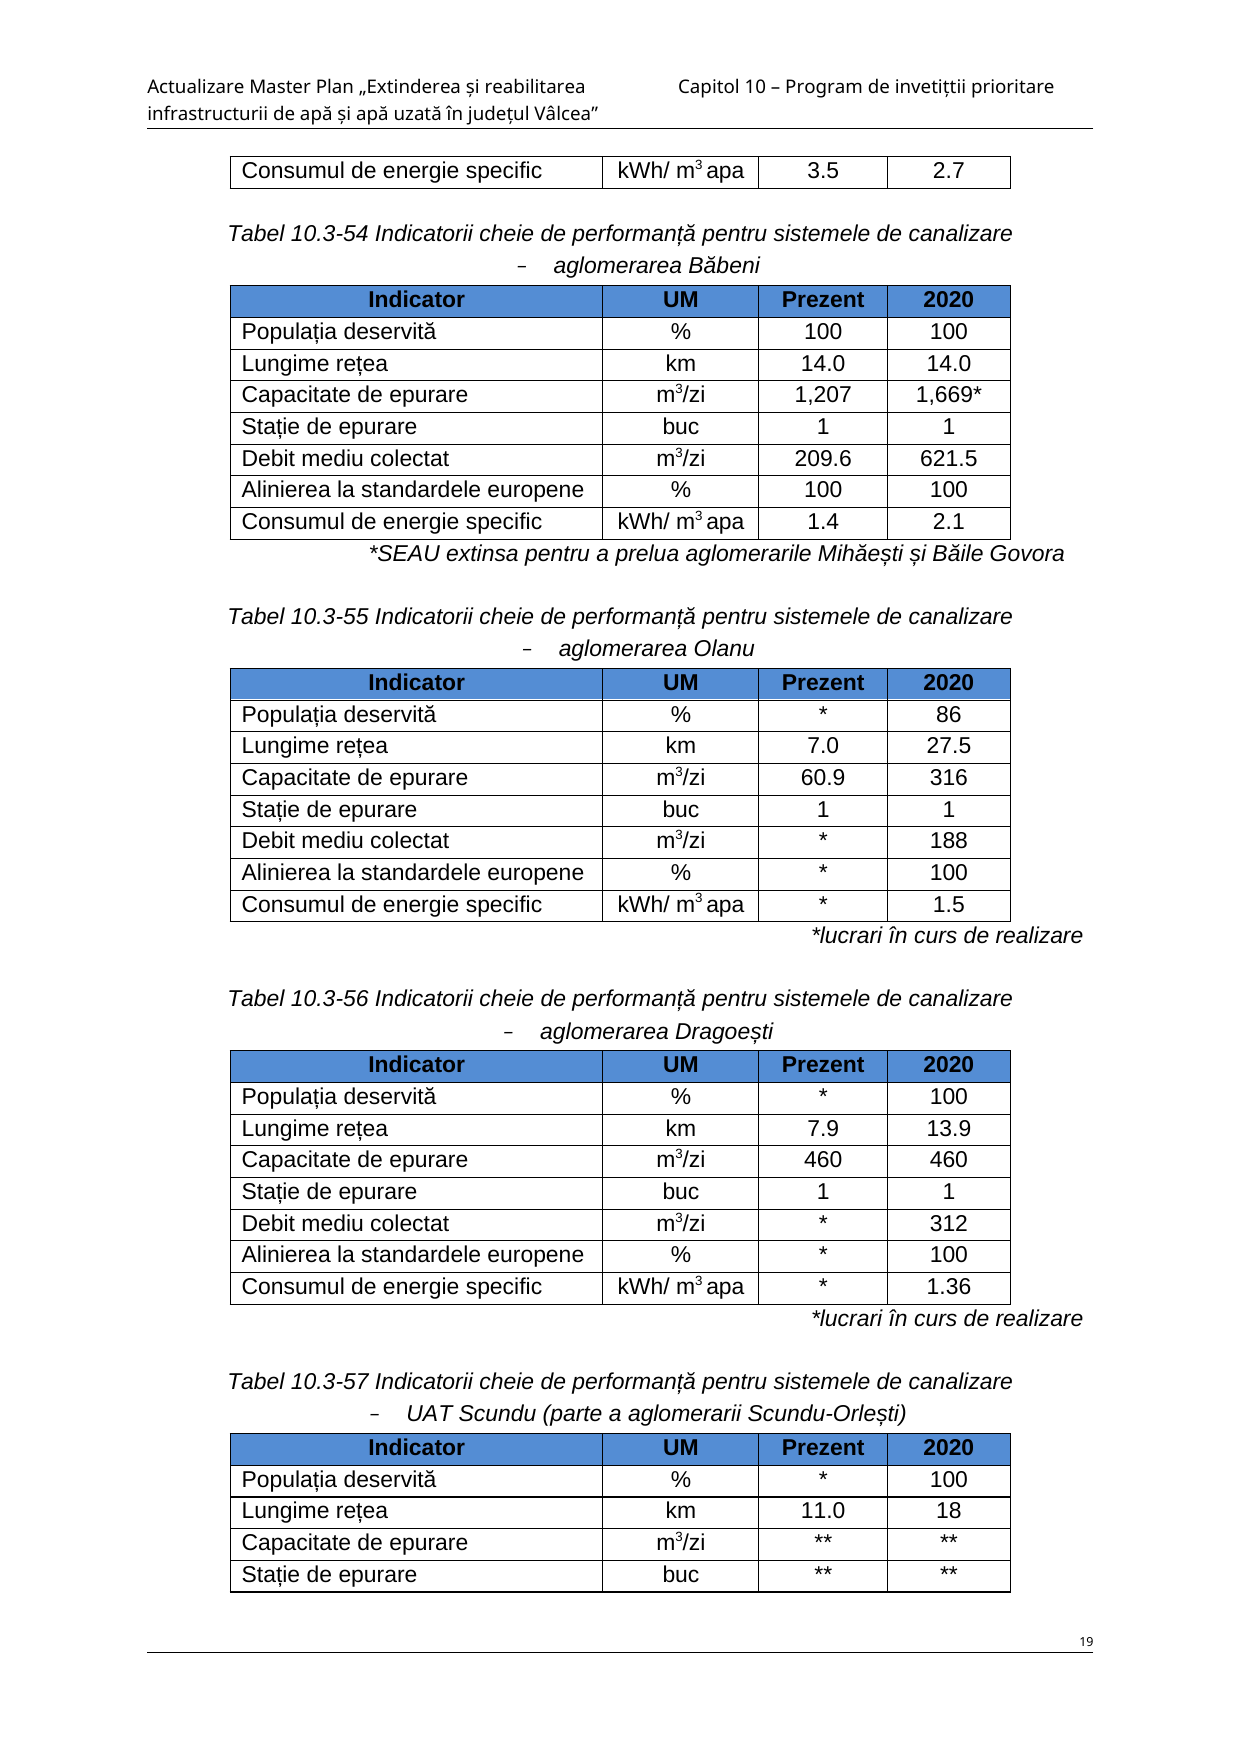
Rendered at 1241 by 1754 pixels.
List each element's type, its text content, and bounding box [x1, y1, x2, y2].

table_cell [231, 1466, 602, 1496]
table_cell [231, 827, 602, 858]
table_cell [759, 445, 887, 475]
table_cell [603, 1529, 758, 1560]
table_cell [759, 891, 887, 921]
list UAT Scundu (parte a aglomerarii Scundu-Orlești) [184, 1399, 1093, 1427]
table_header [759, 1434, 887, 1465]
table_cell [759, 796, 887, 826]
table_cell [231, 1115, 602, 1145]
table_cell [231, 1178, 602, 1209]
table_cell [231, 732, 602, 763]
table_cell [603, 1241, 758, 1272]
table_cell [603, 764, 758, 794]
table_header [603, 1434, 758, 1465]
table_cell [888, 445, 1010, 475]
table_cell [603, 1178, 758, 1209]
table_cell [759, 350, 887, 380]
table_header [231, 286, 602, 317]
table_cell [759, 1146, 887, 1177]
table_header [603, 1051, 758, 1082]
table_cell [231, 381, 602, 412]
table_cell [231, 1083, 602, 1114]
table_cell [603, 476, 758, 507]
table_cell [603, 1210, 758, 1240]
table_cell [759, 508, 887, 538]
list aglomerarea Dragoești [184, 1017, 1093, 1045]
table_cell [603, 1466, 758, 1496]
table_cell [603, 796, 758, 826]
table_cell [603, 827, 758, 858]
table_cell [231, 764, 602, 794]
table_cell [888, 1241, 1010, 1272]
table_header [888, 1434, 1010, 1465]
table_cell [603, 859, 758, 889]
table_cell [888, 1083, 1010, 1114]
list aglomerarea Băbeni [184, 252, 1093, 280]
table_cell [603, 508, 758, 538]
list aglomerarea Olanu [184, 634, 1093, 662]
text Tabel 10.3-55 Indicatorii cheie de performanță pentru sistemele de canalizare [147, 603, 1093, 629]
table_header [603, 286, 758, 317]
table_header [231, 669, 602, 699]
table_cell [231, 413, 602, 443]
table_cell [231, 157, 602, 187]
text Tabel 10.3-57 Indicatorii cheie de performanță pentru sistemele de canalizare [147, 1368, 1093, 1394]
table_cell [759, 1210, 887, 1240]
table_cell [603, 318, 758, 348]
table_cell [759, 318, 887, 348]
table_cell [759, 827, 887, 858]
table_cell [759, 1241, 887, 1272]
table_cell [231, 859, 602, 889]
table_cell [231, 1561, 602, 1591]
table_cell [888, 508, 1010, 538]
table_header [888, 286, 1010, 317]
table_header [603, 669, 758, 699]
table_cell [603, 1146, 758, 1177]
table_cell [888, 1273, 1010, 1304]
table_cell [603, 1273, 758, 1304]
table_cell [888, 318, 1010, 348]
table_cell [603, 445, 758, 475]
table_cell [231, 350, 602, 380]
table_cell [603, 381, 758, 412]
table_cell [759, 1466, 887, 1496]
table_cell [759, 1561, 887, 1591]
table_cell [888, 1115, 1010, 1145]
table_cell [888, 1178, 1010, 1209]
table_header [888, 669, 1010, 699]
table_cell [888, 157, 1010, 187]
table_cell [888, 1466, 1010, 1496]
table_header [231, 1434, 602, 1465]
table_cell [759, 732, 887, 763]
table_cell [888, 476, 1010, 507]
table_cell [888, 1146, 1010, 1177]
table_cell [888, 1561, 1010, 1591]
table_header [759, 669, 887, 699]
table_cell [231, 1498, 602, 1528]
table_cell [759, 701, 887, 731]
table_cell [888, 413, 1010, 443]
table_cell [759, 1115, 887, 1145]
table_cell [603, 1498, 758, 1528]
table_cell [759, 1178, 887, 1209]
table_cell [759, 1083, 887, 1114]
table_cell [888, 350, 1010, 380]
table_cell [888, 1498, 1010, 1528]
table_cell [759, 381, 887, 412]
text Tabel 10.3-56 Indicatorii cheie de performanță pentru sistemele de canalizare [147, 985, 1093, 1012]
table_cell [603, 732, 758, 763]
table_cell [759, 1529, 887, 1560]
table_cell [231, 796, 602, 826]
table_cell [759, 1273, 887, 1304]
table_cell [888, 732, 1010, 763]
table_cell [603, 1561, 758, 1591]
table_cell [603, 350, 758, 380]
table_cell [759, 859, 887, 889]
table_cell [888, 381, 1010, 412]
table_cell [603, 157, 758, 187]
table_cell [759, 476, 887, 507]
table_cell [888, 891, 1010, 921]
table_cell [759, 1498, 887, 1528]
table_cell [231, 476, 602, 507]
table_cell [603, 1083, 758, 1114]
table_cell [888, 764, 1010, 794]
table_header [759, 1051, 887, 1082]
text *lucrari în curs de realizare [737, 922, 1093, 948]
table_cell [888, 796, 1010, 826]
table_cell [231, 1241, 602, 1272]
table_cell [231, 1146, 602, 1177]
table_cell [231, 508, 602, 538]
text *SEAU extinsa pentru a prelua aglomerarile Mihăești și Băile Govora [294, 539, 1093, 566]
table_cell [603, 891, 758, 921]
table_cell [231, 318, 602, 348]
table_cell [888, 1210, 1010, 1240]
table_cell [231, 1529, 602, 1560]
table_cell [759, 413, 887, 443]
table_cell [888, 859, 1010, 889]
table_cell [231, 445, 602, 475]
text Tabel 10.3-54 Indicatorii cheie de performanță pentru sistemele de canalizare [147, 220, 1093, 246]
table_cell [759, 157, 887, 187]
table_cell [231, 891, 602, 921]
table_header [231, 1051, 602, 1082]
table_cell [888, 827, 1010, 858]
text *lucrari în curs de realizare [737, 1305, 1093, 1331]
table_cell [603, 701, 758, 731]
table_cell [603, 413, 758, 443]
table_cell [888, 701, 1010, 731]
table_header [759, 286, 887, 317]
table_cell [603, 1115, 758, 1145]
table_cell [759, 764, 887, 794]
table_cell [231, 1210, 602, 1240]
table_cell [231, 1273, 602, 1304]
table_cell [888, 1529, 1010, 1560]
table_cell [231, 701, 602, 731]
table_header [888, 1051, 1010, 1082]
